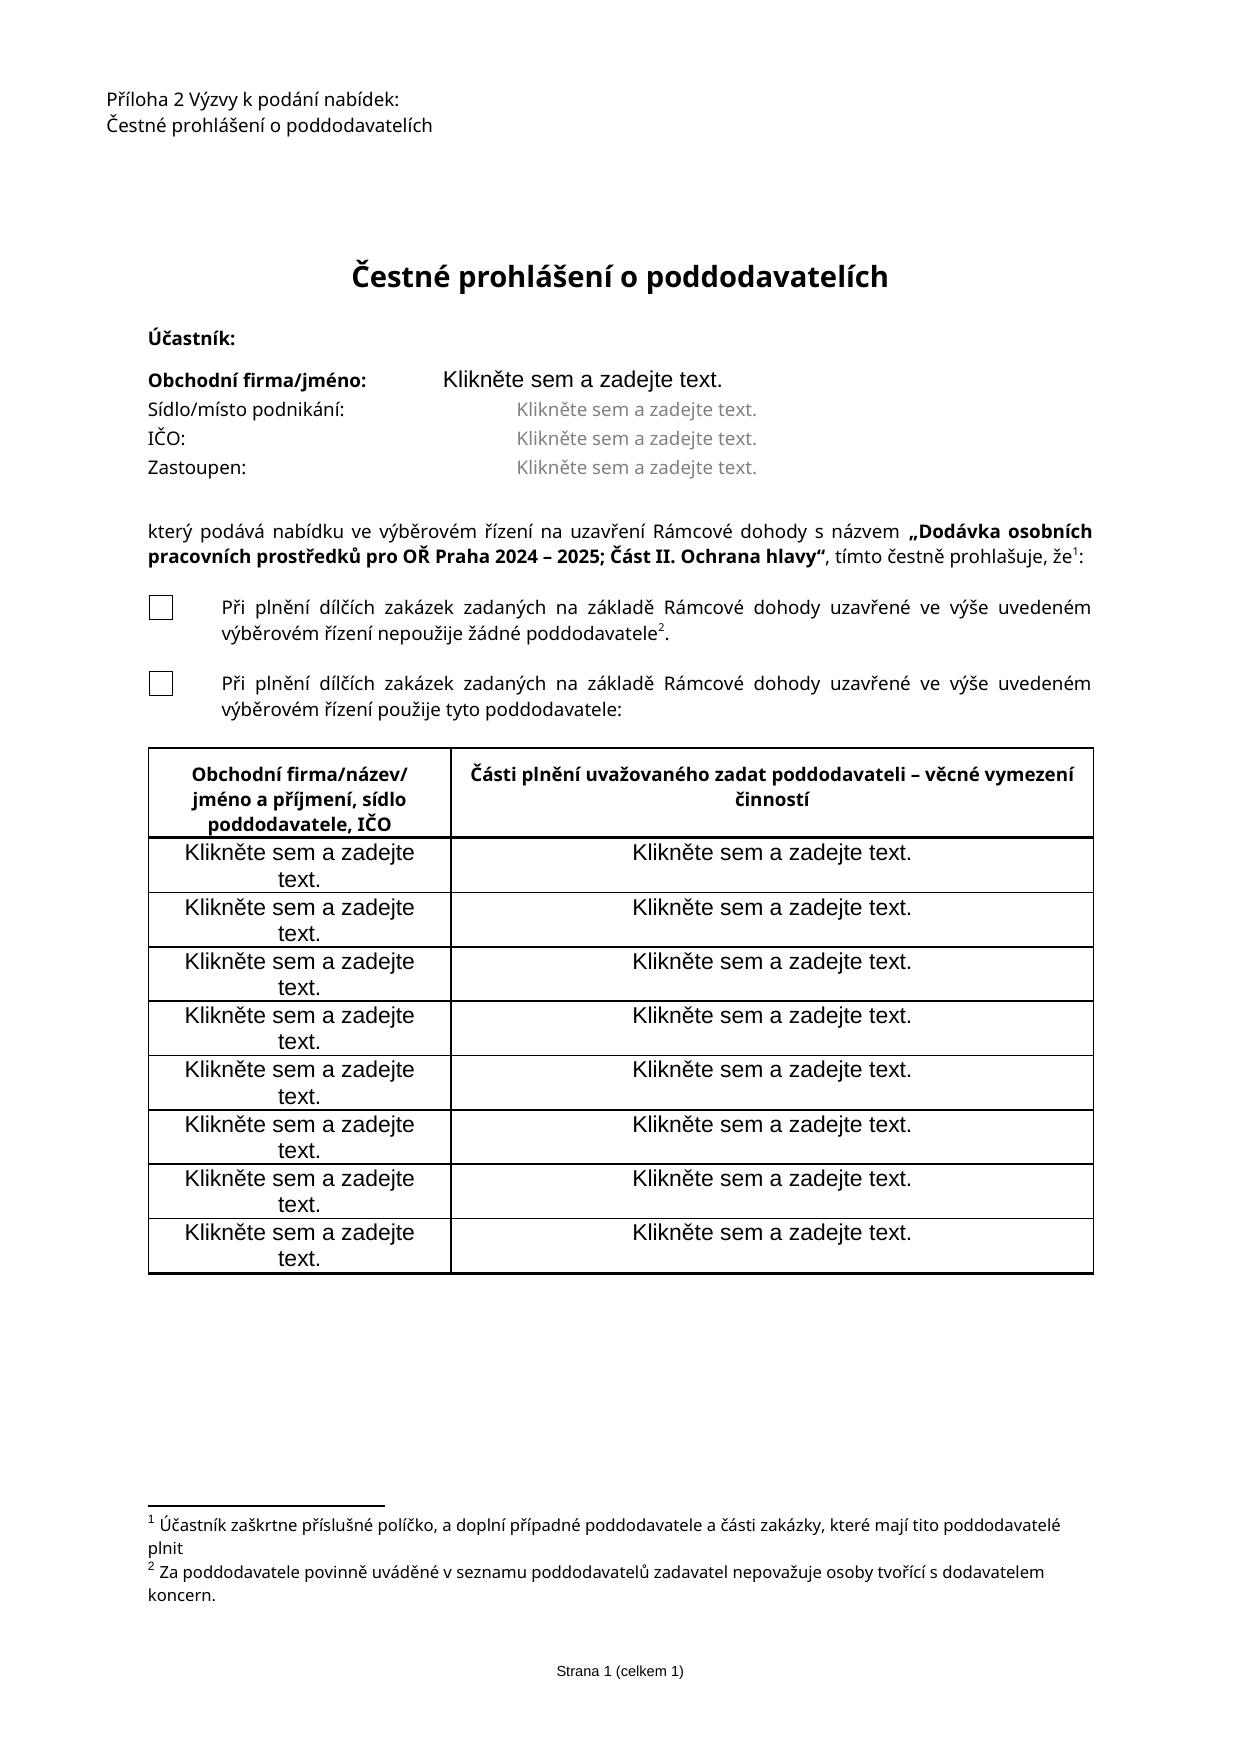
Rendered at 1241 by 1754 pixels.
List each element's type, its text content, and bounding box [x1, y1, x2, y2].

text Při plnění dílčích zakázek zadaných na základě Rámcové dohody uzavřené ve výše uvedeném výběrovém řízení použije tyto poddodavatele: [148, 670, 1093, 721]
text Zastoupen: [148, 451, 1093, 480]
text Při plnění dílčích zakázek zadaných na základě Rámcové dohody uzavřené ve výše uvedeném výběrovém řízení nepoužije žádné poddodavatele. [148, 594, 1093, 645]
table_header Části plnění uvažovaného zadat poddodavateli – věcné vymezení činností [452, 749, 1093, 836]
title Čestné prohlášení o poddodavatelích [148, 256, 1093, 296]
text IČO: [148, 422, 1093, 451]
text Sídlo/místo podnikání: [148, 393, 1093, 422]
text Obchodní firma/jméno: [148, 364, 1093, 393]
text který podává nabídku ve výběrovém řízení na uzavření Rámcové dohody s názvem „Dodávka osobních pracovních prostředků pro OŘ Praha 2024 – 2025; Část II. Ochrana hlavy“, tímto čestně prohlašuje, že: [148, 518, 1093, 569]
text Účastník: [148, 321, 1093, 352]
table_header Obchodní firma/název/ jméno a příjmení, sídlo poddodavatele, IČO [149, 749, 450, 836]
